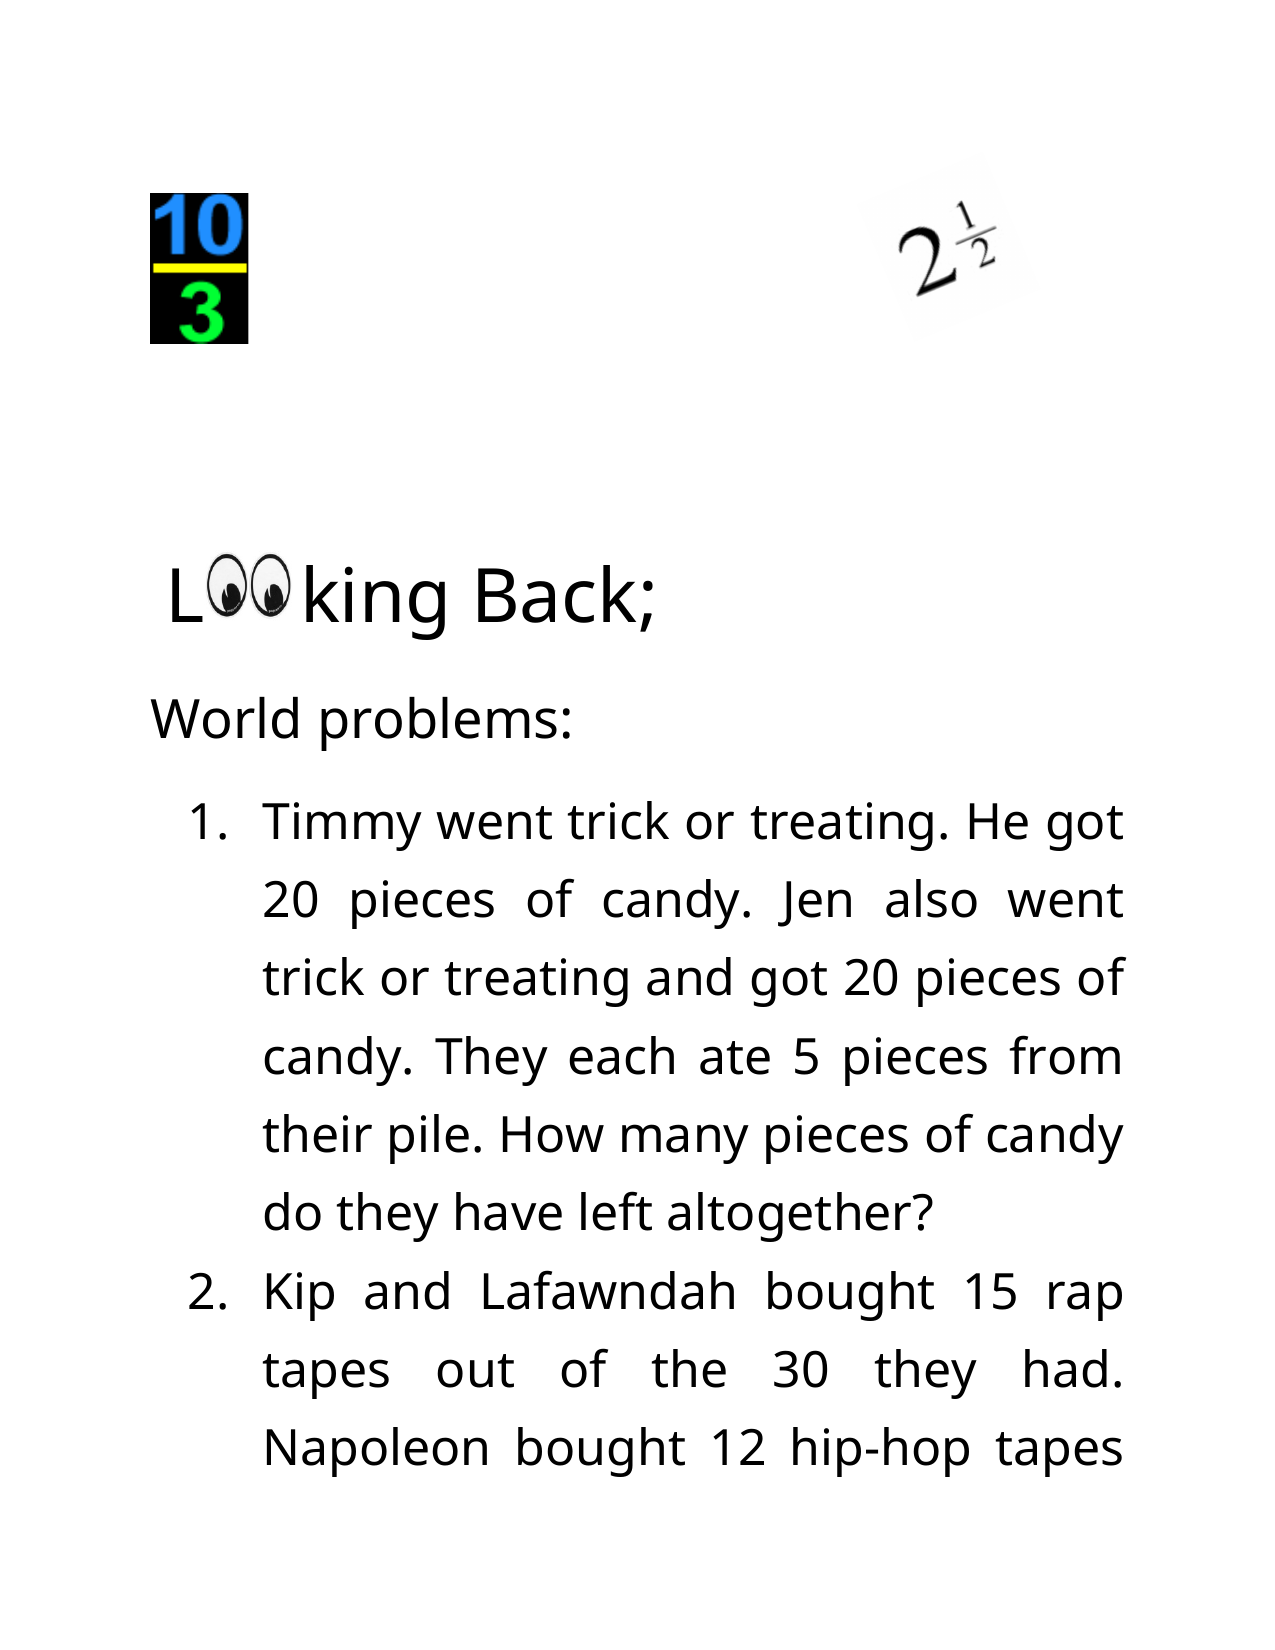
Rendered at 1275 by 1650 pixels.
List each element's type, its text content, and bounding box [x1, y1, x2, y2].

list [187, 1256, 1125, 1481]
picture [150, 193, 249, 344]
picture [858, 153, 1040, 341]
text Lking Back; [150, 542, 1125, 644]
list Timmy went trick or treating. He got 20 pieces of candy. Jen also went trick or treating and got 20 pieces of candy. They each ate 5 pieces from their pile. How many pieces of candy do they have left altogether? [187, 786, 1125, 1246]
picture [204, 550, 300, 622]
text World problems: [150, 680, 1125, 754]
